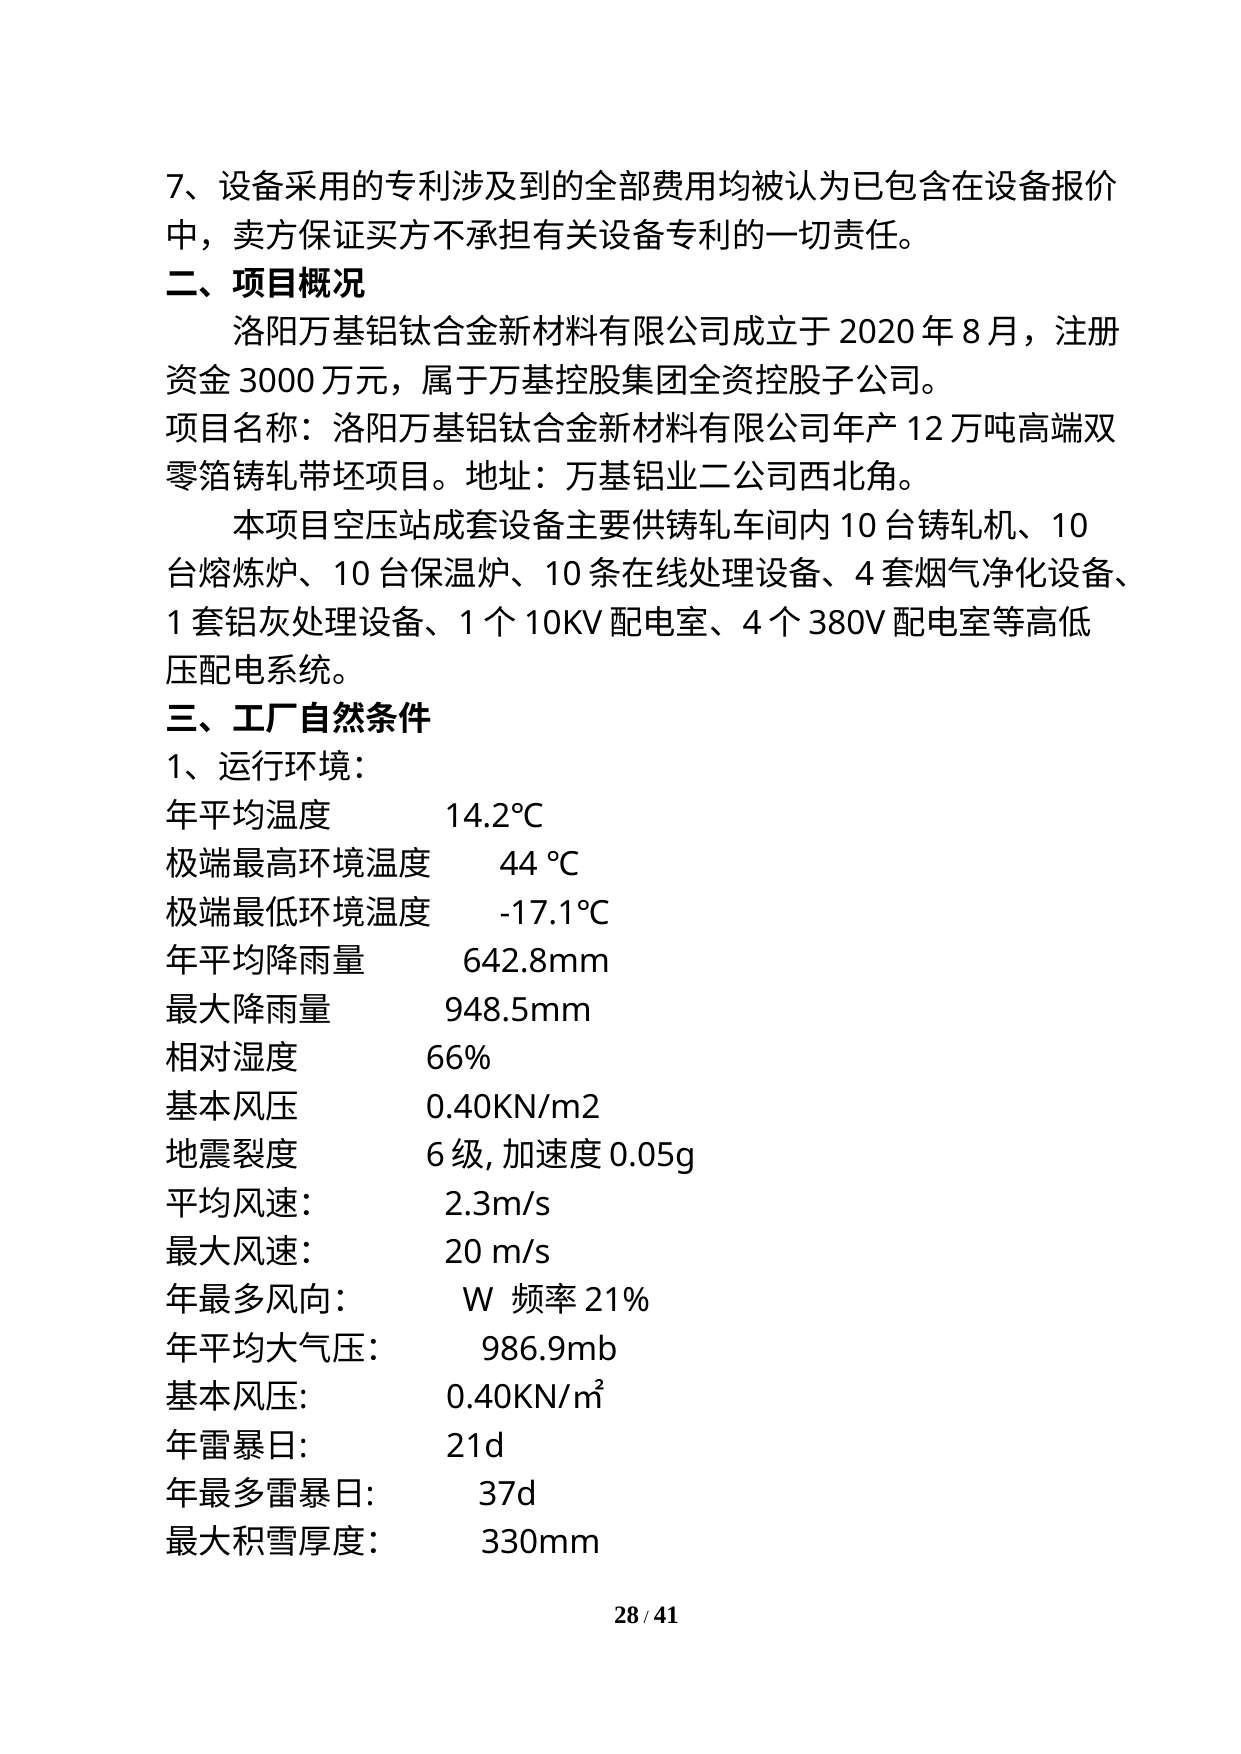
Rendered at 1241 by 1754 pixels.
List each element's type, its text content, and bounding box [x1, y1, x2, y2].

text 洛阳万基铝钛合金新材料有限公司成立于2020年8月，注册资金3000万元，属于万基控股集团全资控股子公司。 [165, 305, 1122, 402]
text 项目名称：洛阳万基铝钛合金新材料有限公司年产12万吨高端双零箔铸轧带坯项目。地址：万基铝业二公司西北角。 [165, 402, 1122, 498]
text 年平均降雨量 642.8mm [165, 934, 1122, 982]
text 最大风速： 20 m/s [165, 1225, 1122, 1273]
text 极端最高环境温度 44 ℃ [165, 837, 1122, 886]
text 年最多雷暴日: 37d [165, 1467, 1122, 1515]
text 地震裂度 6级, 加速度0.05g [165, 1128, 1122, 1176]
text 极端最低环境温度 -17.1℃ [165, 886, 1122, 934]
text 1、运行环境： [165, 740, 1122, 789]
text 最大降雨量 948.5mm [165, 982, 1122, 1031]
text 三、工厂自然条件 [165, 692, 1122, 740]
text 年最多风向： W 频率21% [165, 1273, 1122, 1322]
text 二、项目概况 [165, 257, 1122, 305]
text 基本风压: 0.40KN/㎡ [165, 1370, 1122, 1418]
text 年雷暴日: 21d [165, 1418, 1122, 1467]
text 基本风压 0.40KN/m2 [165, 1079, 1122, 1128]
text 本项目空压站成套设备主要供铸轧车间内10台铸轧机、10台熔炼炉、10台保温炉、10条在线处理设备、4套烟气净化设备、1套铝灰处理设备、1个10KV配电室、4个380V配电室等高低压配电系统。 [165, 498, 1122, 692]
text 7、设备采用的专利涉及到的全部费用均被认为已包含在设备报价中，卖方保证买方不承担有关设备专利的一切责任。 [165, 160, 1122, 257]
text 相对湿度 66% [165, 1031, 1122, 1079]
text 年平均大气压： 986.9mb [165, 1322, 1122, 1370]
text 年平均温度 14.2℃ [165, 789, 1122, 837]
text 平均风速： 2.3m/s [165, 1176, 1122, 1225]
text 最大积雪厚度： 330mm [165, 1515, 1122, 1564]
